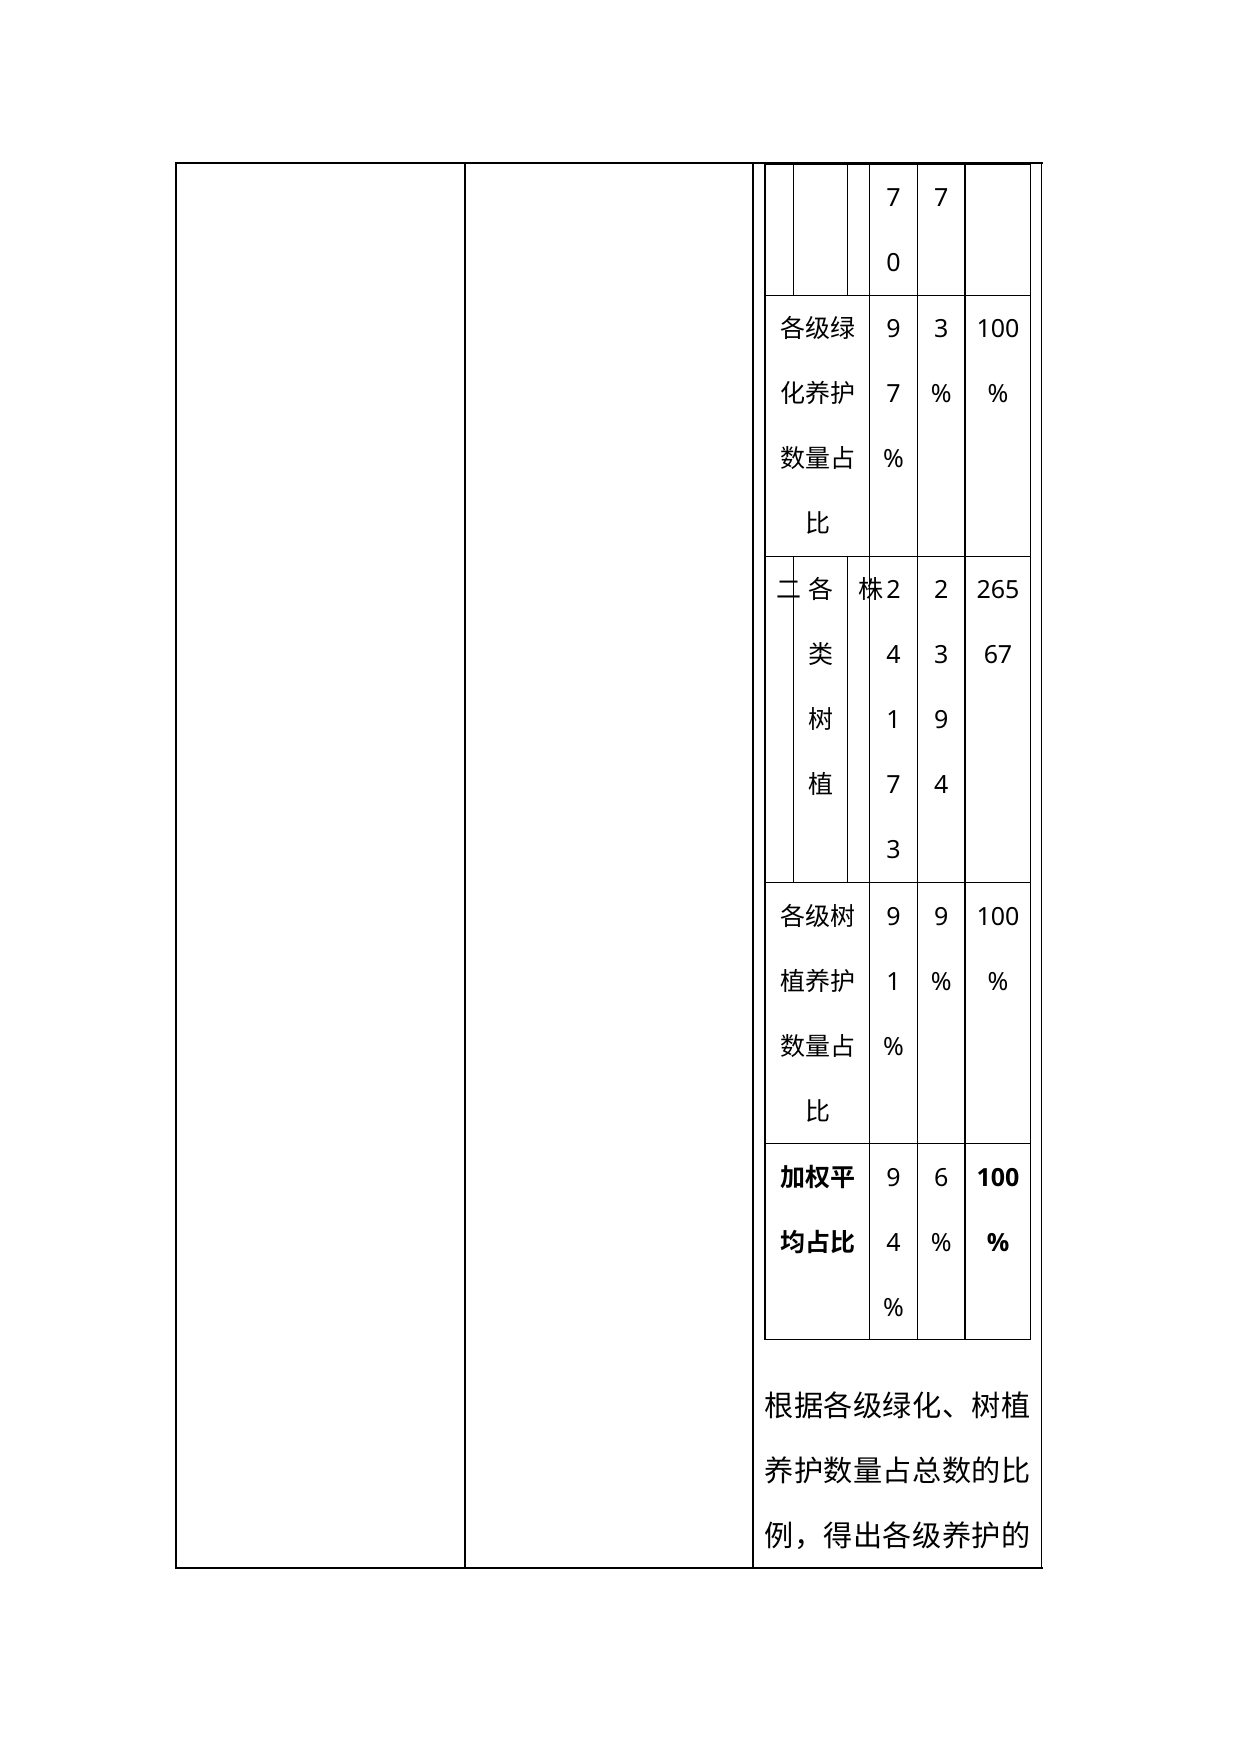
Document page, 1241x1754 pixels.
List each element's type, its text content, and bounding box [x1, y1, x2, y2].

table_cell 1 [177, 164, 464, 1567]
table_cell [754, 164, 1041, 1567]
table_cell [466, 164, 752, 1567]
